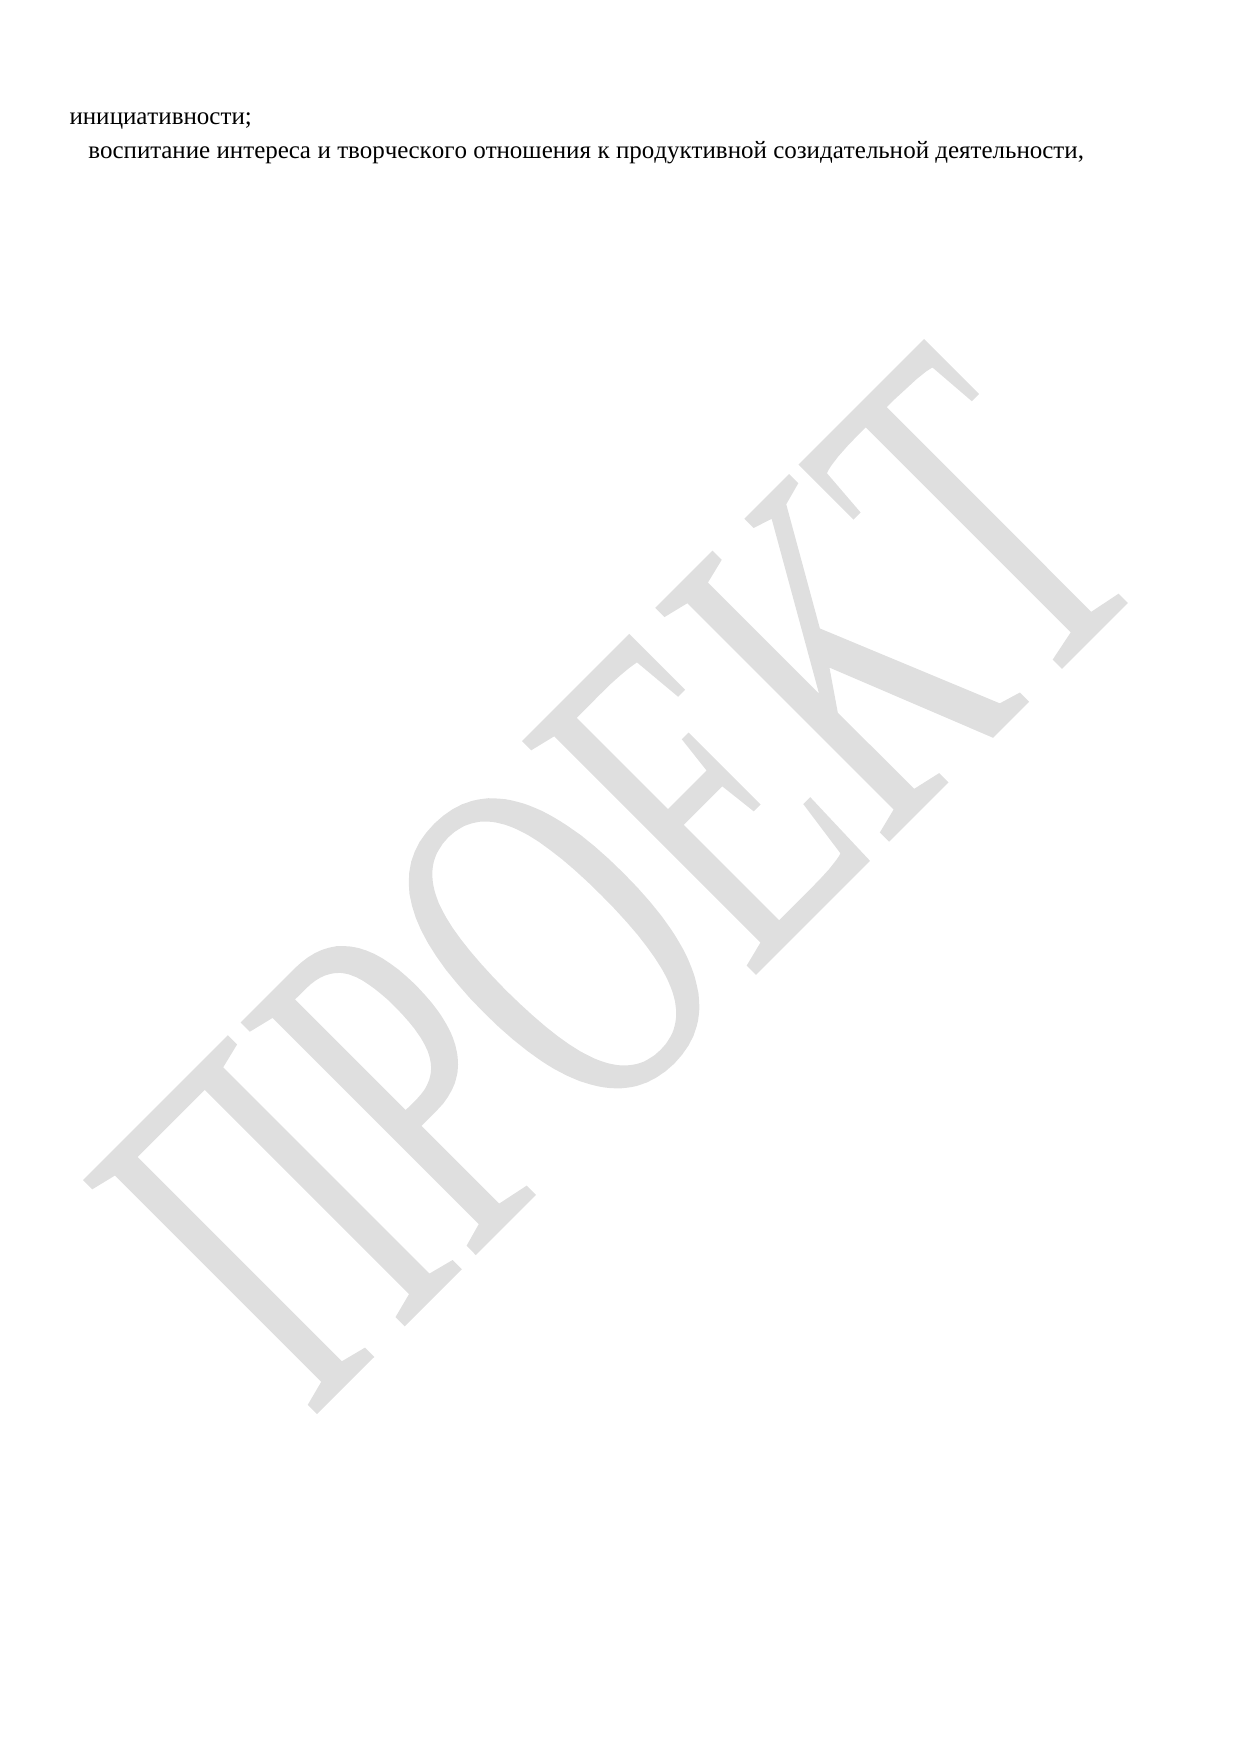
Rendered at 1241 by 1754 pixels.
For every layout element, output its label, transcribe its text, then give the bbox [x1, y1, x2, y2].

text воспитание интереса и творческого отношения к продуктивной созидательной деятельности, [88, 136, 1184, 164]
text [69, 101, 1166, 130]
